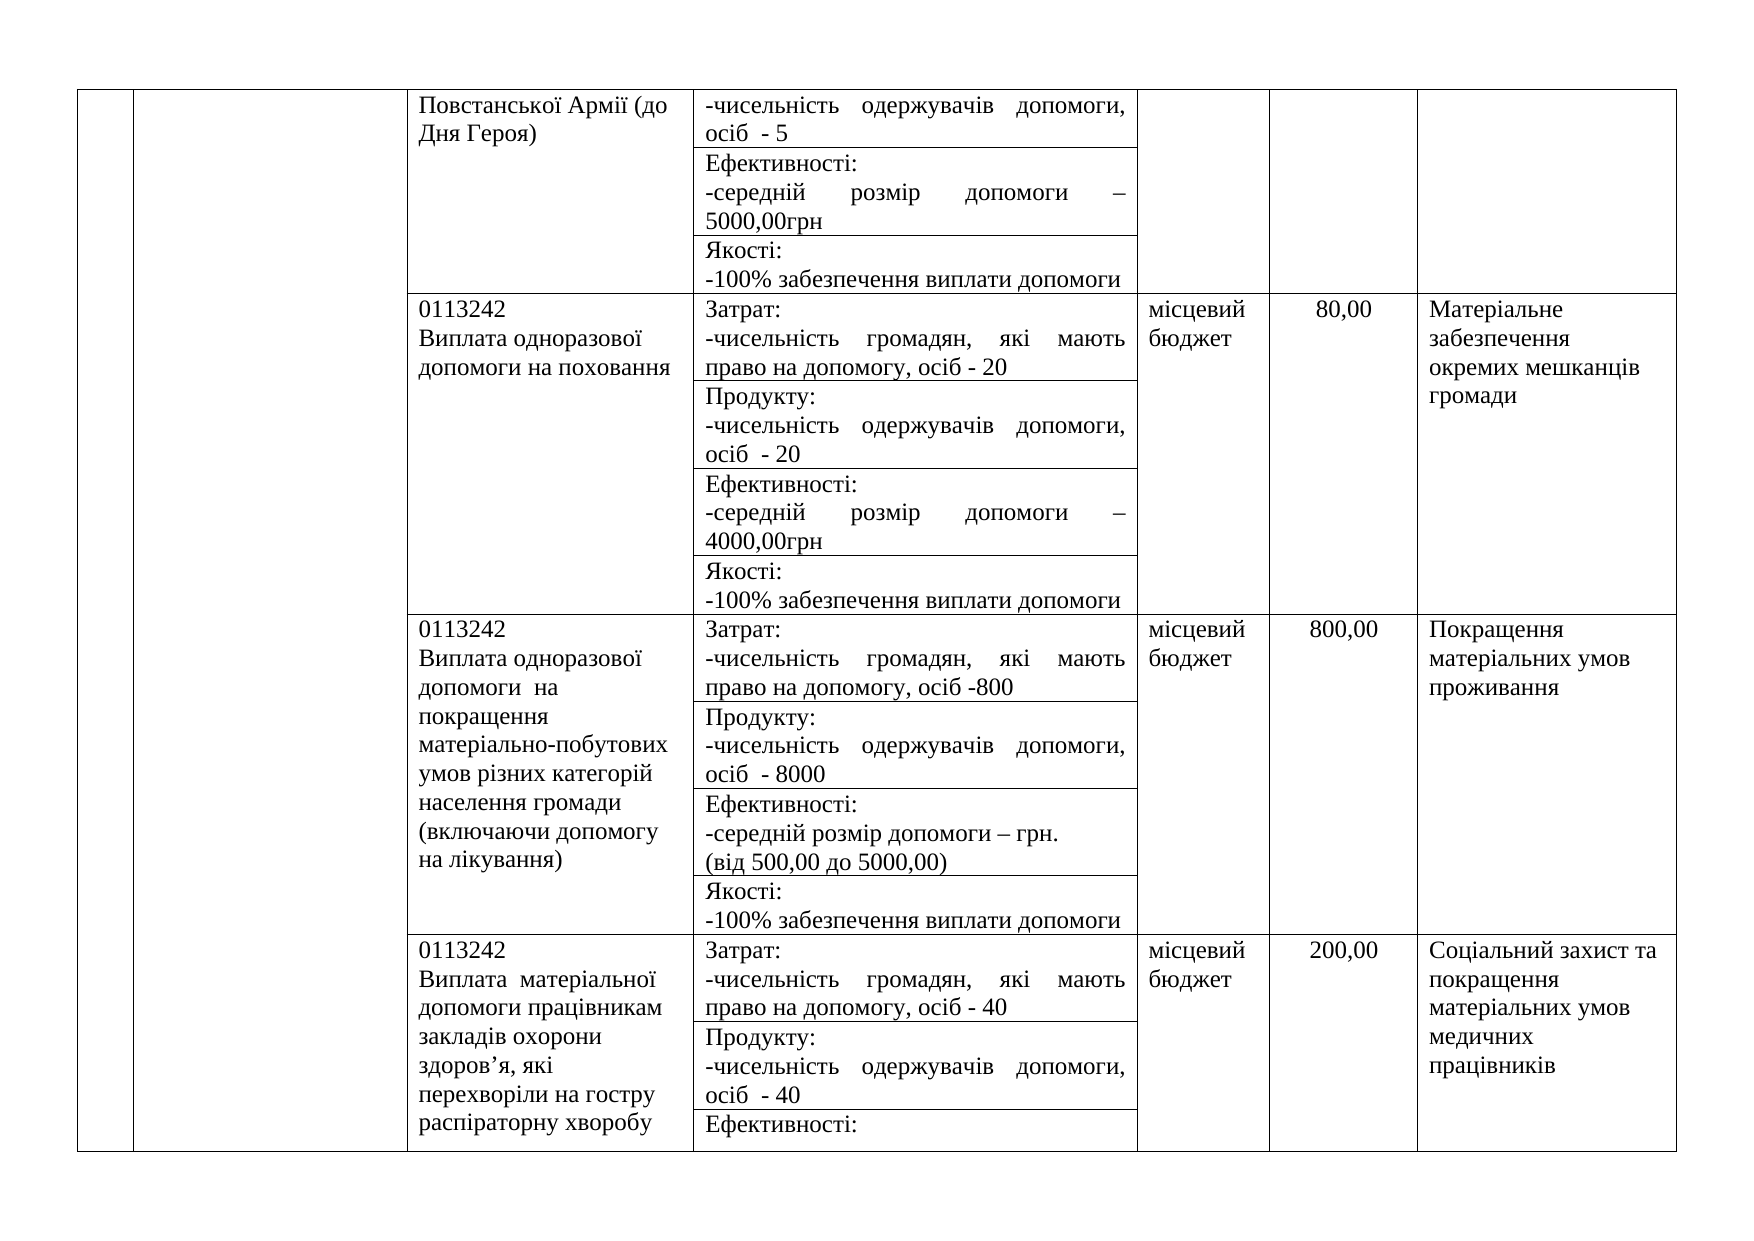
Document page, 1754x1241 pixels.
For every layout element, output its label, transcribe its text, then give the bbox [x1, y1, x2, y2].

table_cell Якості: -100% забезпечення виплати допомоги [694, 556, 1137, 613]
table_cell Покращення матеріальних умов проживання [1418, 615, 1676, 934]
table_cell Затрат: -чисельність громадян, які мають право на допомогу, осіб - 20 [694, 294, 1137, 380]
table_cell Матеріальне забезпечення окремих мешканців громади [1418, 294, 1676, 613]
table_cell Продукту: -чисельність одержувачів допомоги, осіб - 20 [694, 381, 1137, 468]
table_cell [694, 90, 1137, 147]
table_cell Ефективності: -середній розмір допомоги – 5000,00грн [694, 148, 1137, 234]
table_cell Затрат: -чисельність громадян, які мають право на допомогу, осіб - 40 [694, 935, 1137, 1021]
table_cell місцевий бюджет [1138, 615, 1269, 934]
table_cell 0113242 Виплата одноразової допомоги на поховання [408, 294, 693, 613]
table_cell Ефективності: -середній розмір допомоги – 4000,00грн [694, 469, 1137, 555]
table_cell 0113242 Виплата матеріальної допомоги працівникам закладів охорони здоров’я, які перехворіли на гостру распіраторну хворобу COVID-19, спричинену корона вірусом SARS-CoV-2 [408, 935, 693, 1151]
table_cell Якості: -100% забезпечення виплати допомоги [694, 876, 1137, 934]
table_cell 80,00 [1270, 294, 1417, 613]
table_cell Продукту: -чисельність одержувачів допомоги, осіб - 40 [694, 1022, 1137, 1108]
table_cell Ефективності: -середній розмір допомоги – грн. (від 500,00 до 5000,00) [694, 789, 1137, 875]
table_cell 800,00 [1270, 615, 1417, 934]
table_cell Продукту: -чисельність одержувачів допомоги, осіб - 8000 [694, 702, 1137, 788]
table_cell Затрат: -чисельність громадян, які мають право на допомогу, осіб -800 [694, 615, 1137, 701]
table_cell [694, 1110, 1137, 1151]
table_cell місцевий бюджет [1138, 935, 1269, 1151]
table_cell Якості: -100% забезпечення виплати допомоги [694, 236, 1137, 293]
table_cell 0113242 Виплата одноразової допомоги на покращення матеріально-побутових умов різних категорій населення громади (включаючи допомогу на лікування) [408, 615, 693, 934]
table_cell місцевий бюджет [1138, 294, 1269, 613]
table_cell 200,00 [1270, 935, 1417, 1151]
table_cell Соціальний захист та покращення матеріальних умов медичних працівників [1418, 935, 1676, 1151]
